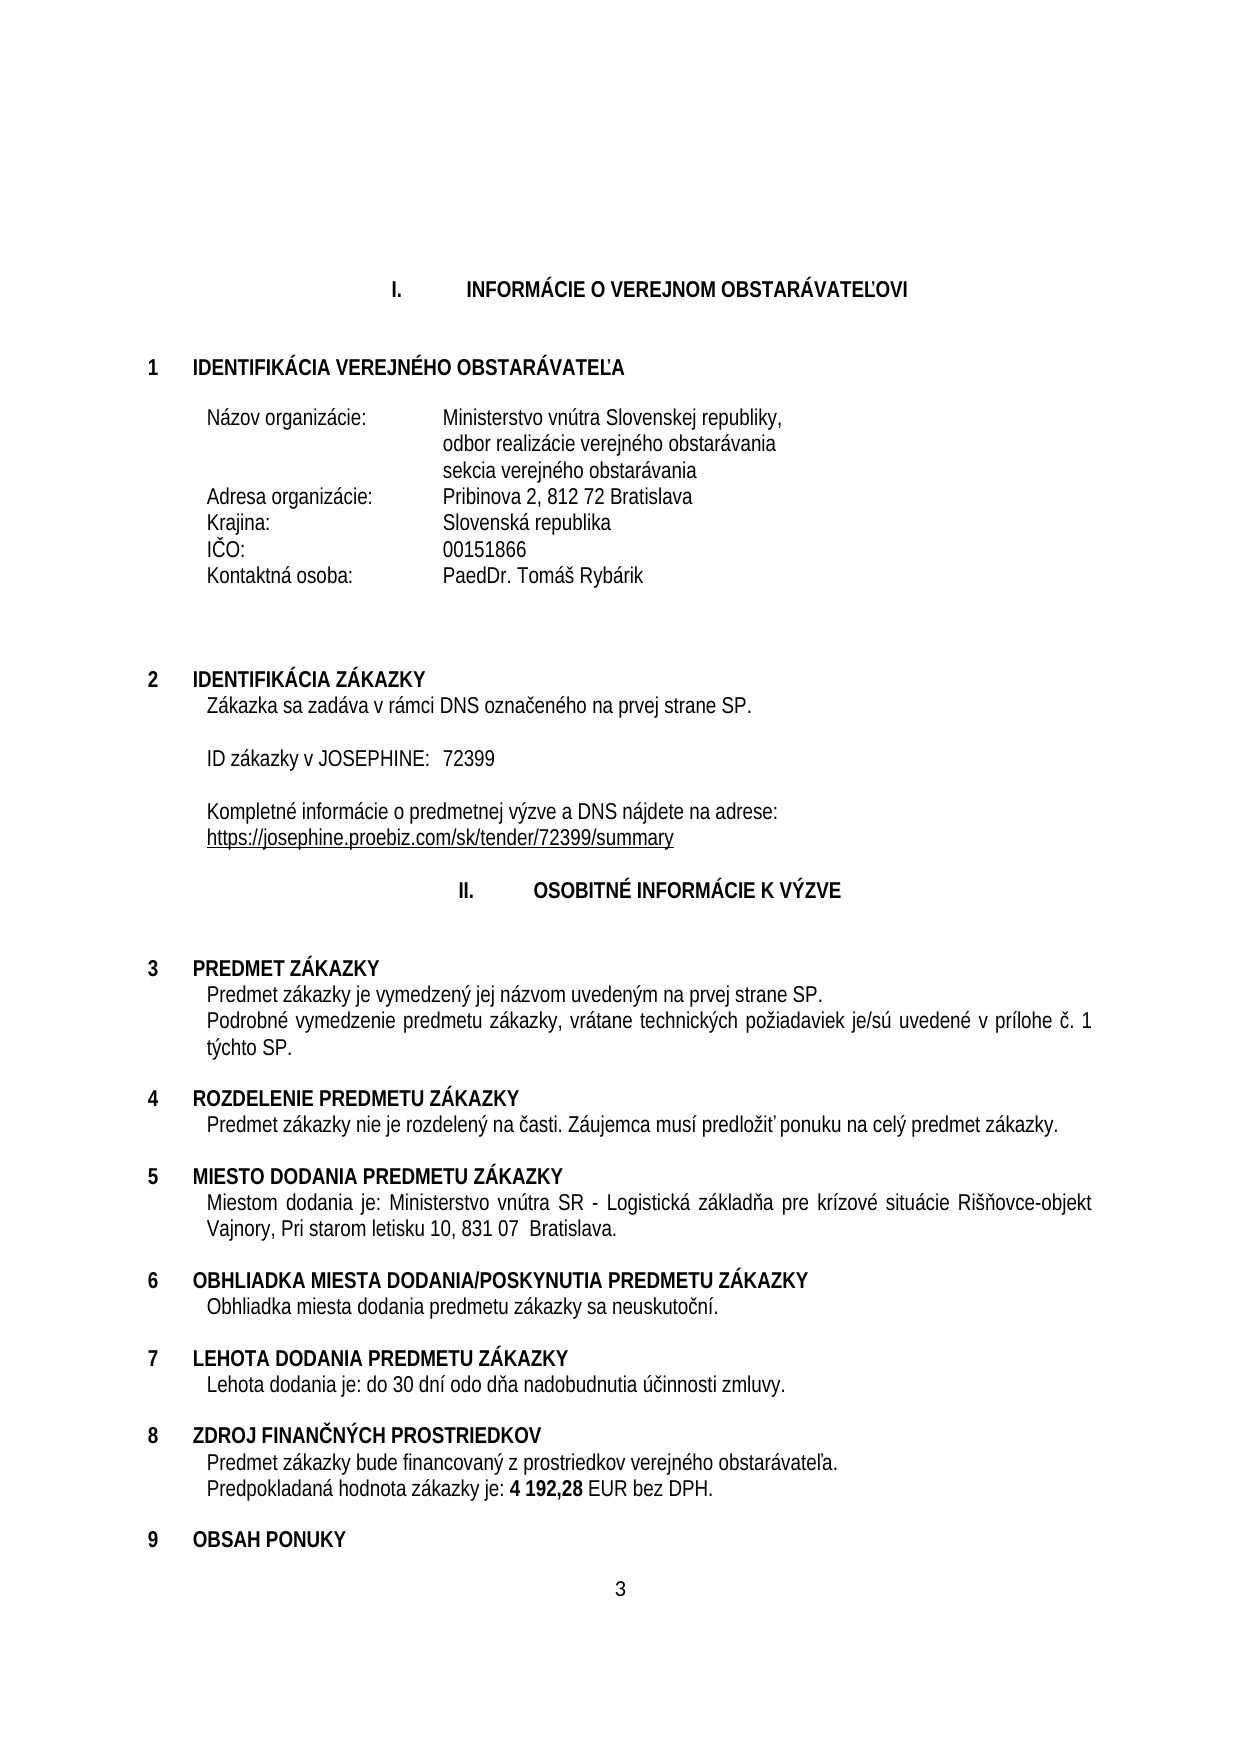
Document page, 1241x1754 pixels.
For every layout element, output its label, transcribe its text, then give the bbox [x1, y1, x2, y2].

text Lehota dodania je: do 30 dní odo dňa nadobudnutia účinnosti zmluvy. [207, 1371, 1093, 1397]
subtitle LEHOTA DODANIA PREDMETU ZÁKAZKY [148, 1344, 1093, 1371]
subtitle ZDROJ FINANČNÝCH PROSTRIEDKOV [148, 1422, 1093, 1448]
text Predmet zákazky je vymedzený jej názvom uvedeným na prvej strane SP. [207, 981, 1093, 1007]
subtitle ROZDELENIE PREDMETU ZÁKAZKY [148, 1085, 1093, 1111]
subtitle OBSAH PONUKY [148, 1526, 1093, 1553]
text Podrobné vymedzenie predmetu zákazky, vrátane technických požiadaviek je/sú uvedené v prílohe č. 1 týchto SP. [207, 1007, 1093, 1060]
subtitle PREDMET ZÁKAZKY [148, 954, 1093, 981]
text Predmet zákazky bude financovaný z prostriedkov verejného obstarávateľa. [207, 1448, 1093, 1475]
text Obhliadka miesta dodania predmetu zákazky sa neuskutoční. [207, 1293, 1093, 1319]
text sekcia verejného obstarávania [428, 457, 1093, 483]
text Predpokladaná hodnota zákazky je: 4 192,28 EUR bez DPH. [207, 1475, 1093, 1501]
text Krajina: Slovenská republika [207, 509, 1093, 536]
subtitle MIESTO DODANIA PREDMETU ZÁKAZKY [148, 1163, 1093, 1189]
text Kompletné informácie o predmetnej výzve a DNS nájdete na adrese: [207, 798, 1093, 824]
subtitle INFORMÁCIE O VEREJNOM OBSTARÁVATEĽOVI [207, 276, 1093, 302]
text Názov organizácie: Ministerstvo vnútra Slovenskej republiky, [207, 404, 1093, 430]
subtitle OSOBITNÉ INFORMÁCIE K VÝZVE [207, 877, 1093, 903]
subtitle IDENTIFIKÁCIA VEREJNÉHO OBSTARÁVATEĽA [148, 353, 1093, 380]
text IČO: 00151866 [207, 536, 1093, 562]
text Miestom dodania je: Ministerstvo vnútra SR - Logistická základňa pre krízové situácie Rišňovce-objekt Vajnory, Pri starom letisku 10, 831 07 Bratislava. [207, 1189, 1093, 1242]
text ID zákazky v JOSEPHINE: 72399 [207, 745, 1093, 771]
text https://josephine.proebiz.com/sk/tender/72399/summary [177, 824, 1093, 851]
text Adresa organizácie: Pribinova 2, 812 72 Bratislava [207, 483, 1093, 509]
subtitle OBHLIADKA MIESTA DODANIA/POSKYNUTIA PREDMETU ZÁKAZKY [148, 1267, 1093, 1293]
text odbor realizácie verejného obstarávania [428, 430, 1093, 457]
subtitle IDENTIFIKÁCIA ZÁKAZKY [148, 666, 1093, 692]
text Kontaktná osoba: PaedDr. Tomáš Rybárik [207, 562, 1093, 588]
text Zákazka sa zadáva v rámci DNS označeného na prvej strane SP. [207, 692, 1093, 719]
text Predmet zákazky nie je rozdelený na časti. Záujemca musí predložiť ponuku na celý predmet zákazky. [207, 1111, 1093, 1138]
